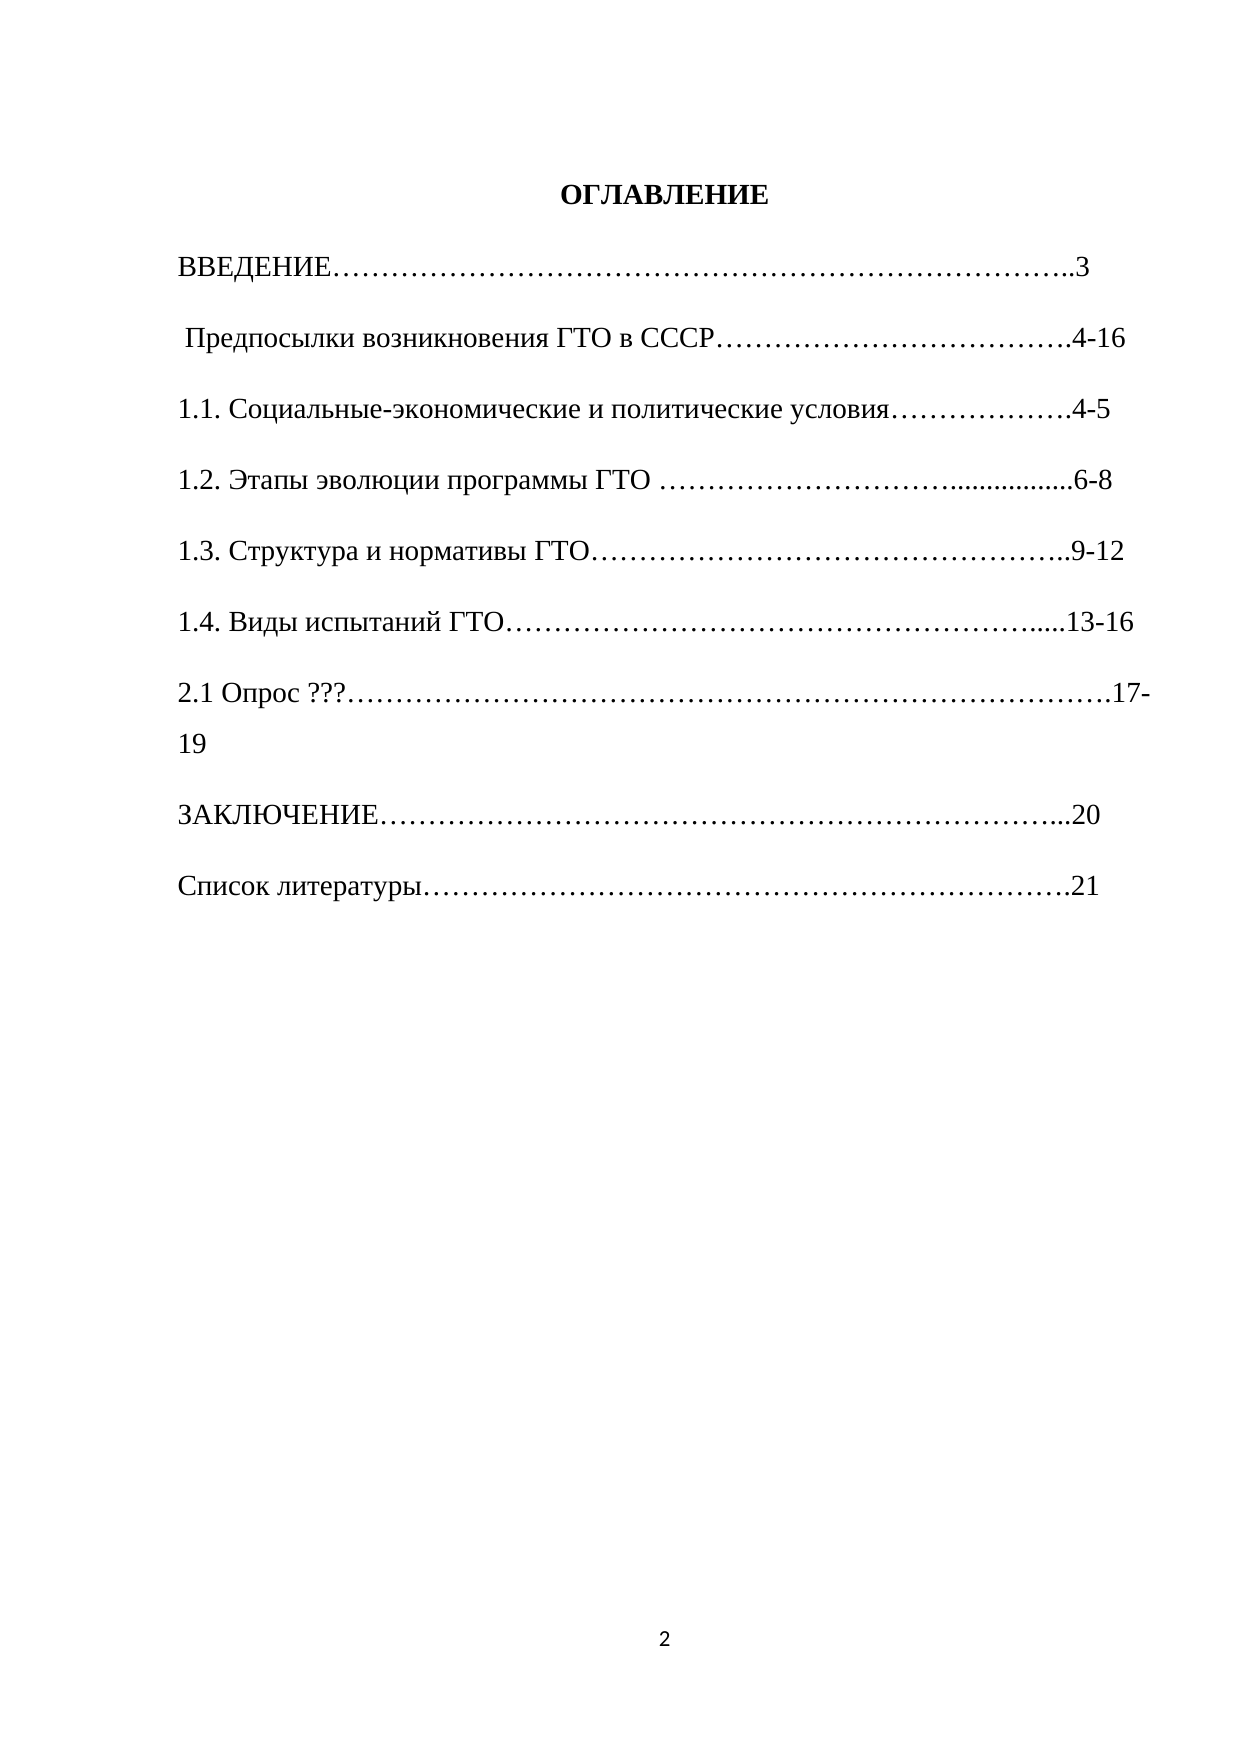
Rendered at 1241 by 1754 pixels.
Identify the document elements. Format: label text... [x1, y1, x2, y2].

text ЗАКЛЮЧЕНИЕ……………………………………………………………...20 [177, 797, 1152, 831]
text 1.1. Социальные-экономические и политические условия……………….4-5 [177, 391, 1152, 424]
text ВВЕДЕНИЕ…………………………………………………………………..3 [177, 249, 1152, 282]
text 1.4. Виды испытаний ГТО……………………………………………….....13-16 [177, 604, 1152, 638]
text Предпосылки возникновения ГТО в СССР……………………………….4-16 [177, 320, 1152, 353]
text Список литературы………………………………………………………….21 [177, 868, 1152, 902]
text 2.1 Опрос ???…………………………………………………………………….17-19 [177, 676, 1152, 759]
text ОГЛАВЛЕНИЕ [177, 177, 1152, 211]
text 1.2. Этапы эволюции программы ГТО ………………………….................6-8 [177, 462, 1152, 496]
text 1.3. Структура и нормативы ГТО…………………………………………..9-12 [177, 533, 1152, 567]
